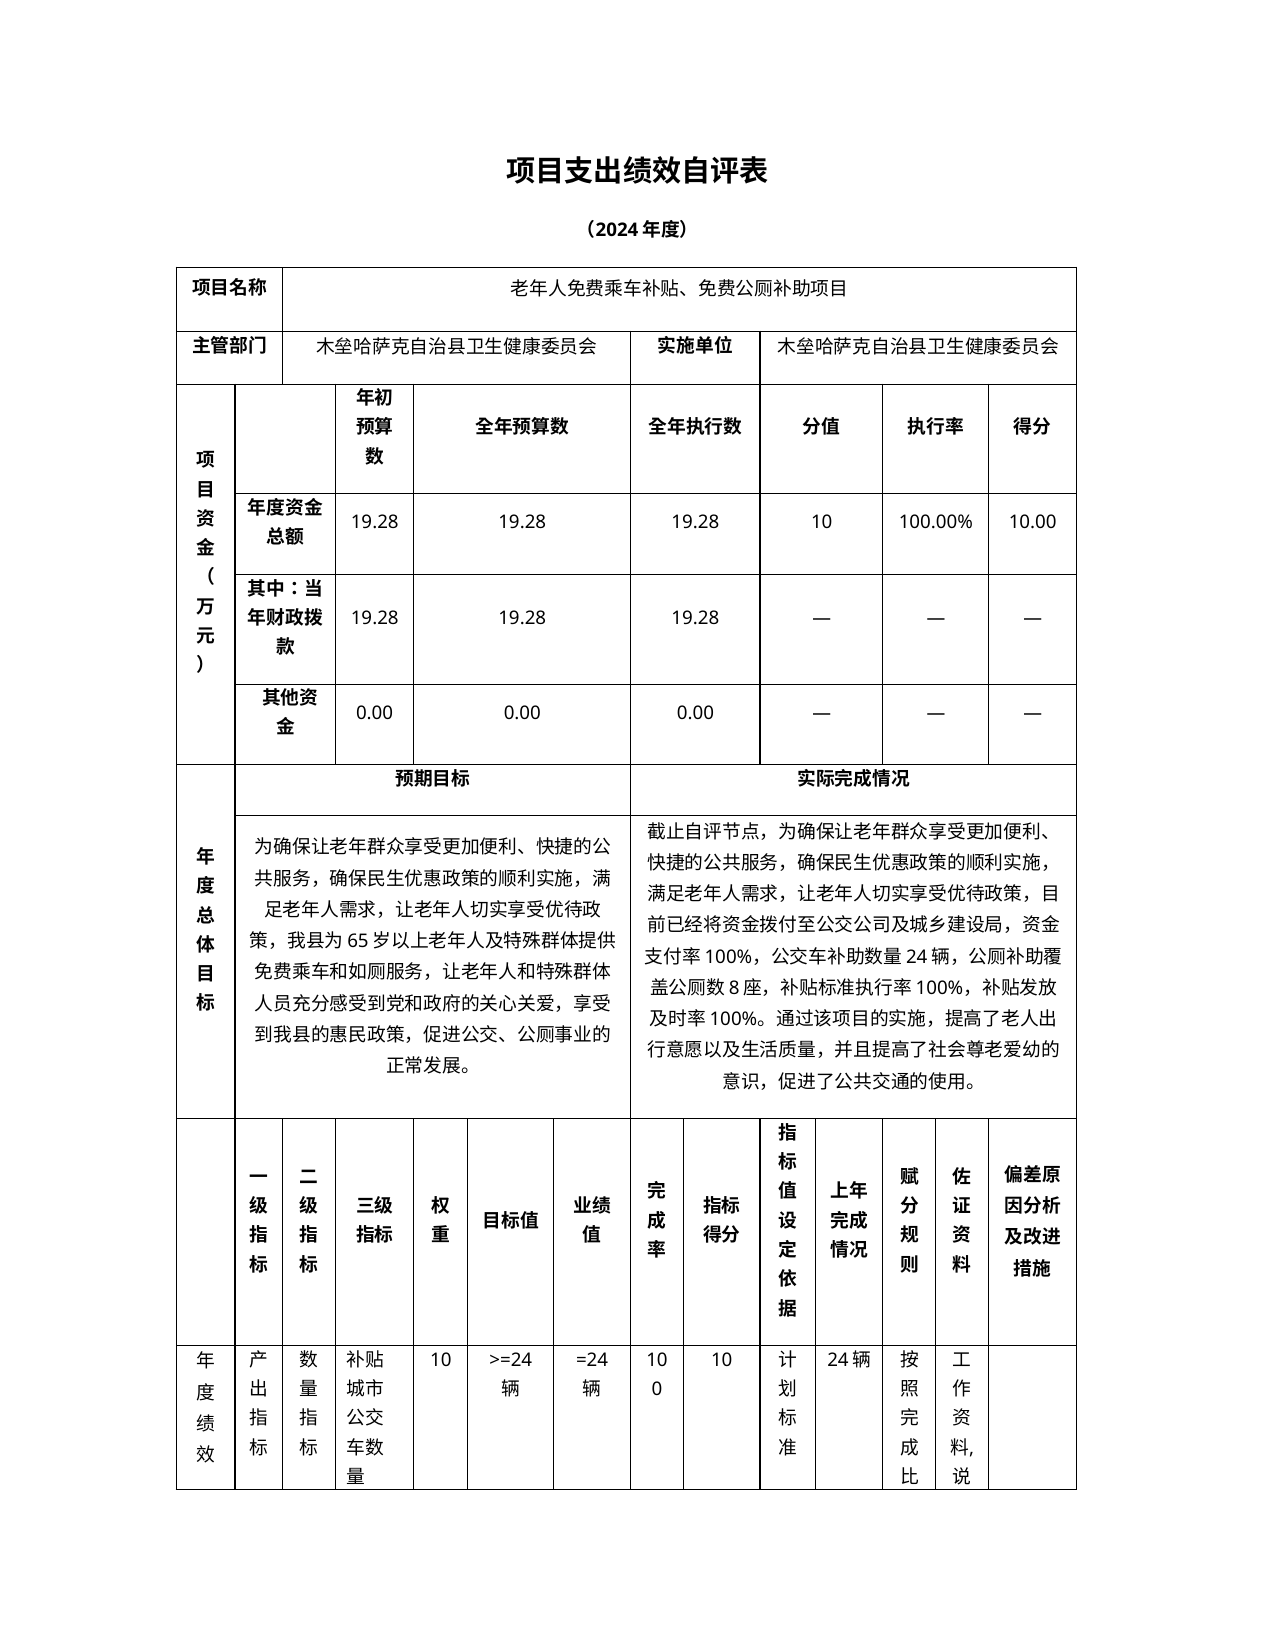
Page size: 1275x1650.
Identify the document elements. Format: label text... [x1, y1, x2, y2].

table_cell 19.28 [336, 494, 413, 574]
table_cell =24辆 [554, 1346, 630, 1489]
table_cell 19.28 [631, 575, 759, 683]
table_cell 按照完成比例赋分 [883, 1346, 935, 1489]
table_header 老年人免费乘车补贴、免费公厕补助项目 [283, 268, 1076, 331]
table_cell 指标值设定依据 [761, 1119, 815, 1345]
table_cell — [761, 575, 882, 683]
table_cell 其中：当年财政拨款 [236, 575, 335, 683]
table_cell — [883, 685, 988, 764]
table_cell 100.00% [883, 494, 988, 574]
table_cell [236, 385, 335, 493]
table_cell 全年预算数 [414, 385, 630, 493]
table_cell 年度资金总额 [236, 494, 335, 574]
table_cell 其他资金 [236, 685, 335, 764]
table_cell 木垒哈萨克自治县卫生健康委员会 [283, 332, 630, 383]
table_cell 木垒哈萨克自治县卫生健康委员会 [761, 332, 1076, 383]
table_cell 实施单位 [631, 332, 759, 383]
table_cell 分值 [761, 385, 882, 493]
table_cell — [989, 685, 1076, 764]
table_cell 主管部门 [177, 332, 282, 383]
table_cell 完成率 [631, 1119, 683, 1345]
table_cell 截止自评节点，为确保让老年群众享受更加便利、快捷的公共服务，确保民生优惠政策的顺利实施，满足老年人需求，让老年人切实享受优待政策，目前已经将资金拨付至公交公司及城乡建设局，资金支付率100%，公交车补助数量24辆，公厕补助覆盖公厕数8座，补贴标准执行率100%，补贴发放及时率100%。通过该项目的实施，提高了老人出行意愿以及生活质量，并且提高了社会尊老爱幼的意识，促进了公共交通的使用。 [631, 816, 1076, 1118]
text （2024年度） [187, 216, 1087, 242]
table_cell — [989, 575, 1076, 683]
table_cell 佐证资料 [936, 1119, 988, 1345]
table_cell 指标得分 [684, 1119, 759, 1345]
text 项目支出绩效自评表 [187, 150, 1087, 190]
table_cell 年度绩效指标完成情况 [177, 1346, 234, 1489]
table_cell 赋分规则 [883, 1119, 935, 1345]
table_cell 为确保让老年群众享受更加便利、快捷的公共服务，确保民生优惠政策的顺利实施，满足老年人需求，让老年人切实享受优待政策，我县为65岁以上老年人及特殊群体提供免费乘车和如厕服务，让老年人和特殊群体人员充分感受到党和政府的关心关爱，享受到我县的惠民政策，促进公交、公厕事业的正常发展。 [236, 816, 630, 1118]
table_cell 预期目标 [236, 765, 630, 815]
table_cell [177, 1119, 234, 1345]
table_cell 全年执行数 [631, 385, 759, 493]
table_cell 产出指标 [236, 1346, 282, 1489]
table_cell 19.28 [336, 575, 413, 683]
table_cell 10 [414, 1346, 467, 1489]
table_cell 年度总体目标 [177, 765, 234, 1118]
table_cell 补贴城市公交车数量 [336, 1346, 413, 1489]
table_cell 目标值 [468, 1119, 553, 1345]
table_cell 100 [631, 1346, 683, 1489]
table_cell 数量指标 [283, 1346, 335, 1489]
table_cell 10 [761, 494, 882, 574]
table_cell 10.00 [989, 494, 1076, 574]
table_cell 10 [684, 1346, 759, 1489]
table_cell 权重 [414, 1119, 467, 1345]
table_cell 年初预算数 [336, 385, 413, 493]
table_header 项目名称 [177, 268, 282, 331]
table_cell 一级指标 [236, 1119, 282, 1345]
table_cell 项目资金 （万元） [177, 385, 234, 764]
table_cell 得分 [989, 385, 1076, 493]
table_cell 19.28 [631, 494, 759, 574]
table_cell 二级指标 [283, 1119, 335, 1345]
table_cell 业绩值 [554, 1119, 630, 1345]
table_cell 0.00 [414, 685, 630, 764]
table_cell 上年完成情况 [816, 1119, 882, 1345]
table_cell 0.00 [631, 685, 759, 764]
table_cell 实际完成情况 [631, 765, 1076, 815]
table_cell 计划标准 [761, 1346, 815, 1489]
table_cell 偏差原因分析及改进措施 [989, 1119, 1076, 1345]
table_cell >=24辆 [468, 1346, 553, 1489]
table_cell 工作资料,说明材料 [936, 1346, 988, 1489]
table_cell [989, 1346, 1076, 1489]
table_cell 0.00 [336, 685, 413, 764]
table_cell — [761, 685, 882, 764]
table_cell 执行率 [883, 385, 988, 493]
table_cell 19.28 [414, 494, 630, 574]
table_cell 三级指标 [336, 1119, 413, 1345]
table_cell 24辆 [816, 1346, 882, 1489]
table_cell — [883, 575, 988, 683]
table_cell 19.28 [414, 575, 630, 683]
